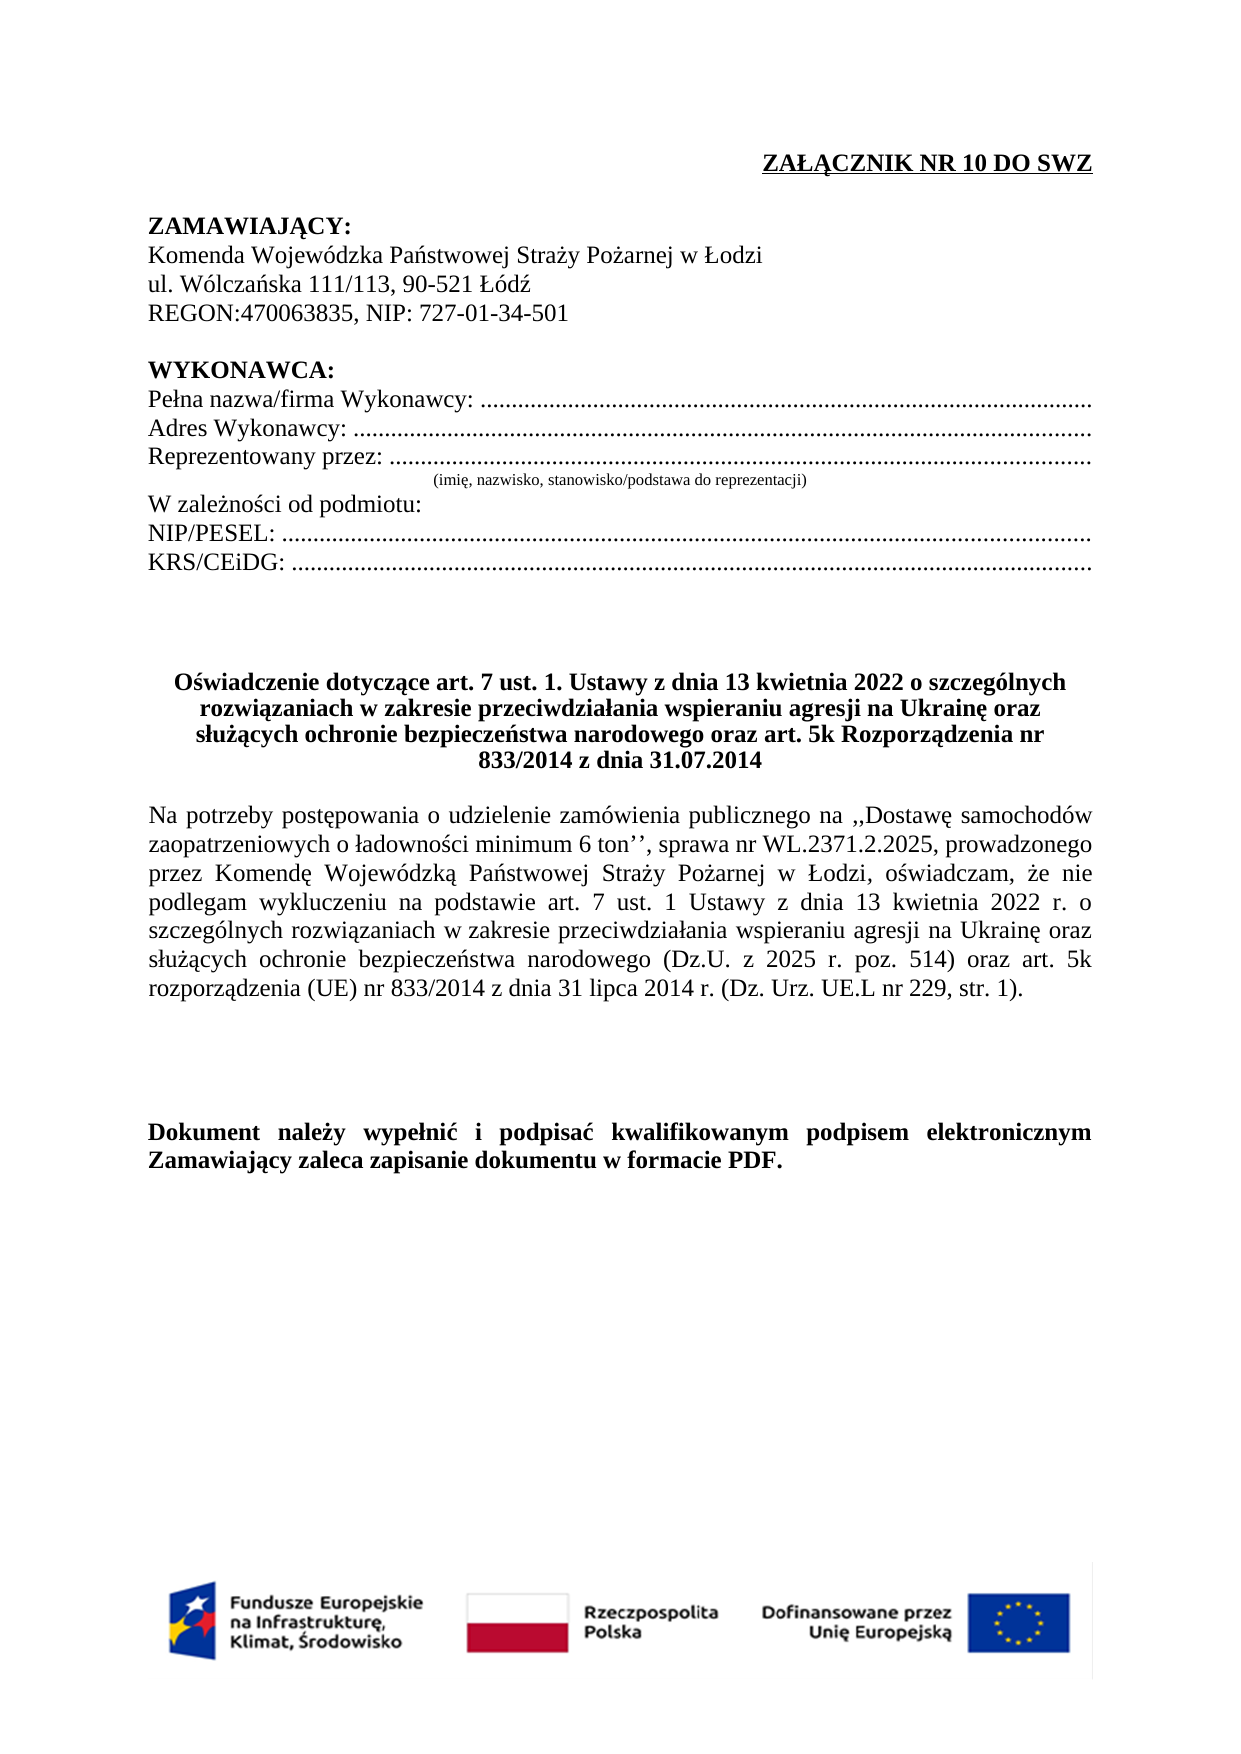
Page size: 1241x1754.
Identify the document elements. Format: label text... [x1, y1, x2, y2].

text Dokument należy wypełnić i podpisać kwalifikowanym podpisem elektronicznym Zamawiający zaleca zapisanie dokumentu w formacie PDF. [148, 1117, 1093, 1174]
text WYKONAWCA: [148, 355, 1093, 384]
text Pełna nazwa/firma Wykonawcy: [148, 384, 1093, 413]
text Adres Wykonawcy: [148, 413, 1093, 441]
text Komenda Wojewódzka Państwowej Straży Pożarnej w Łodzi [148, 240, 1093, 269]
text Reprezentowany przez: [148, 441, 1093, 470]
text KRS/CEiDG: [148, 547, 1093, 576]
text W zależności od podmiotu: [148, 489, 1093, 518]
text NIP/PESEL: [148, 518, 1093, 547]
text ZAŁĄCZNIK NR 10 DO SWZ [148, 148, 1093, 176]
text (imię, nazwisko, stanowisko/podstawa do reprezentacji) [148, 470, 1093, 489]
text ZAMAWIAJĄCY: [148, 211, 1093, 240]
text Oświadczenie dotyczące art. 7 ust. 1. Ustawy z dnia 13 kwietnia 2022 o szczególnych rozwiązaniach w zakresie przeciwdziałania wspieraniu agresji na Ukrainę oraz służących ochronie bezpieczeństwa narodowego oraz art. 5k Rozporządzenia nr 833/2014 z dnia 31.07.2014 [148, 669, 1093, 774]
text Na potrzeby postępowania o udzielenie zamówienia publicznego na ,,Dostawę samochodów zaopatrzeniowych o ładowności minimum 6 ton’’, sprawa nr WL.2371.2.2025, prowadzonego przez Komendę Wojewódzką Państwowej Straży Pożarnej w Łodzi, oświadczam, że nie podlegam wykluczeniu na podstawie art. 7 ust. 1 Ustawy z dnia 13 kwietnia 2022 r. o szczególnych rozwiązaniach w zakresie przeciwdziałania wspieraniu agresji na Ukrainę oraz służących ochronie bezpieczeństwa narodowego (Dz.U. z 2025 r. poz. 514) oraz art. 5k rozporządzenia (UE) nr 833/2014 z dnia 31 lipca 2014 r. (Dz. Urz. UE.L nr 229, str. 1). [148, 801, 1093, 1002]
picture [147, 1562, 1093, 1681]
text REGON:470063835, NIP: 727-01-34-501 [148, 298, 1093, 326]
text ul. Wólczańska 111/113, 90-521 Łódź [148, 269, 1093, 298]
